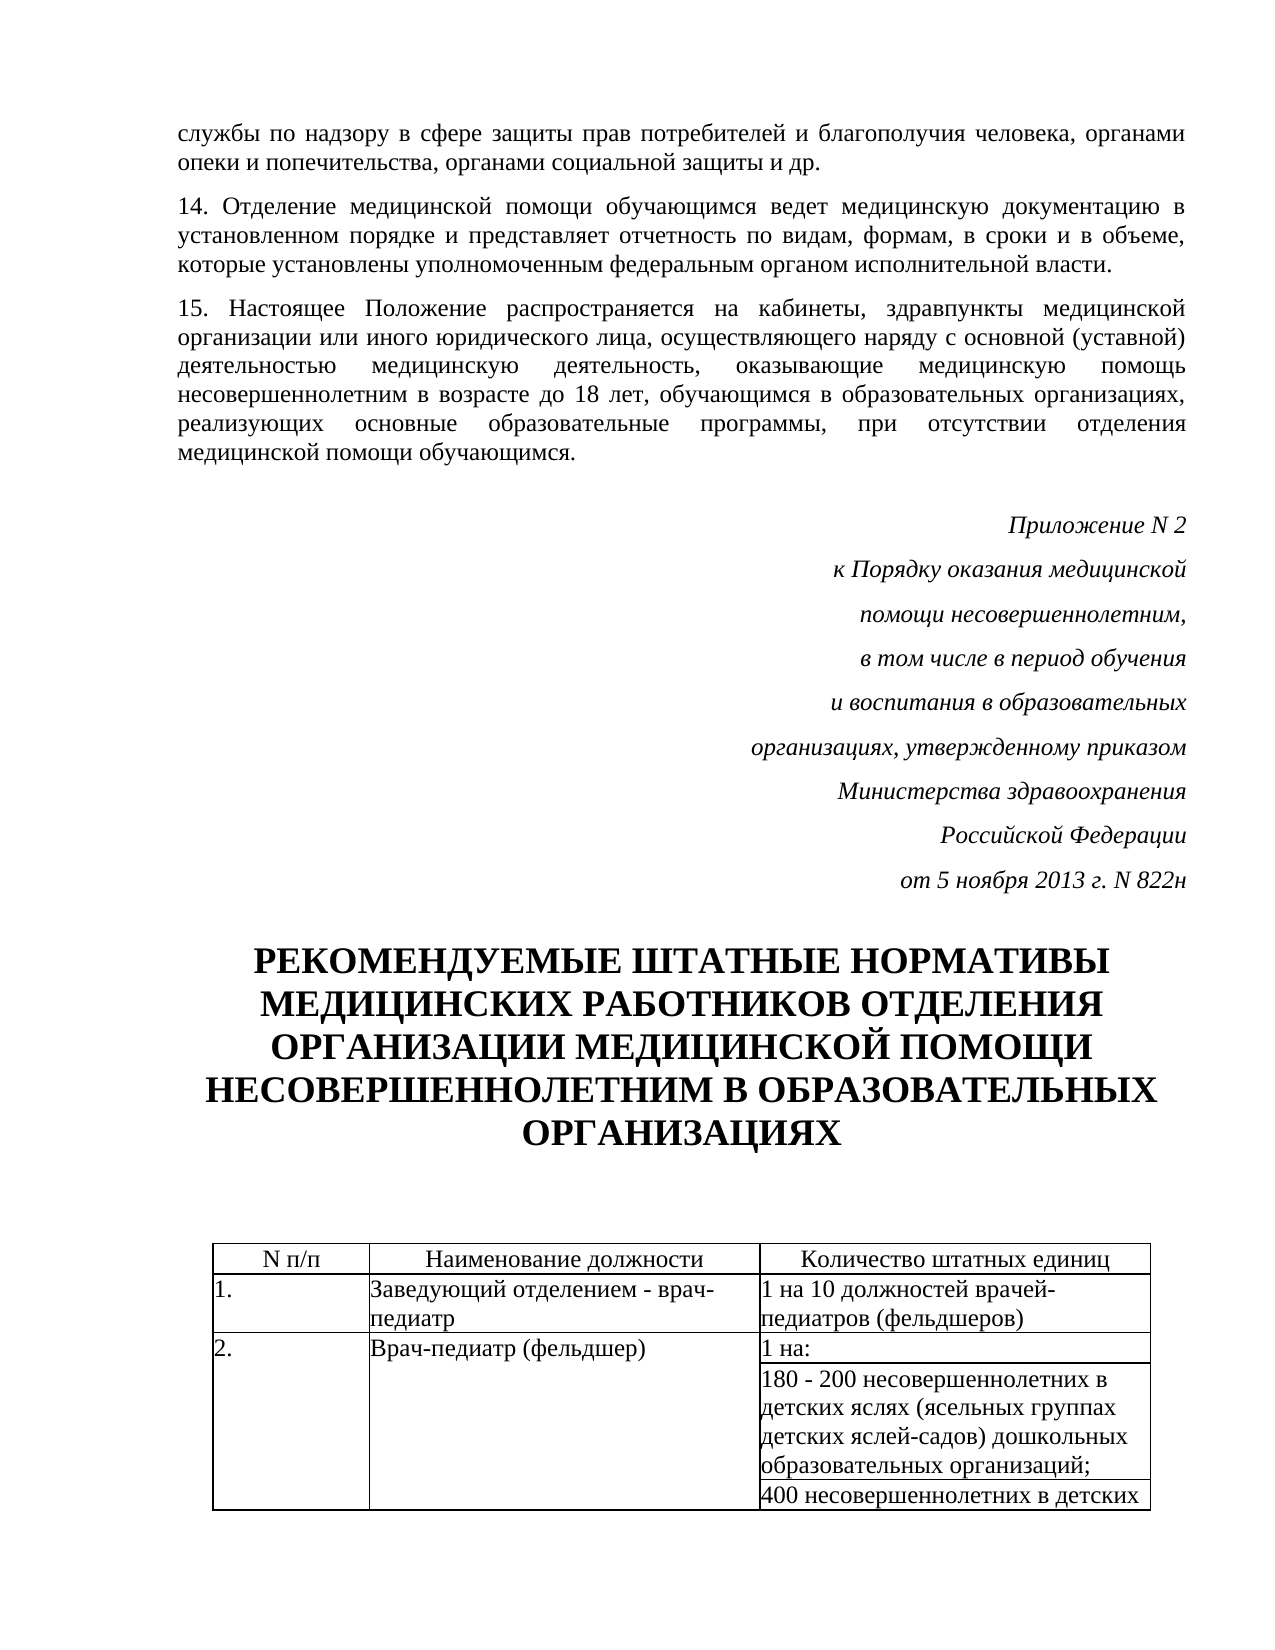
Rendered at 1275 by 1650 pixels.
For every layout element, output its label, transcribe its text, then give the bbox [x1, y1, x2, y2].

table_cell 180 - 200 несовершеннолетних в детских яслях (ясельных группах детских яслей-садов) дошкольных образовательных организаций; [761, 1364, 1150, 1479]
text 15. Настоящее Положение распространяется на кабинеты, здравпункты медицинской организации или иного юридического лица, осуществляющего наряду с основной (уставной) деятельностью медицинскую деятельность, оказывающие медицинскую помощь несовершеннолетним в возрасте до 18 лет, обучающимся в образовательных организациях, реализующих основные образовательные программы, при отсутствии отделения медицинской помощи обучающимся. [177, 293, 1186, 466]
text Российской Федерации [177, 821, 1186, 849]
table_header Наименование должности [370, 1244, 759, 1273]
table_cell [761, 1480, 1150, 1509]
text к Порядку оказания медицинской [177, 554, 1186, 583]
text Министерства здравоохранения [177, 776, 1186, 805]
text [177, 118, 1186, 176]
table_cell Заведующий отделением - врач-педиатр [370, 1275, 759, 1332]
text организациях, утвержденному приказом [177, 732, 1186, 761]
text в том числе в период обучения [177, 643, 1186, 672]
table_cell 1. [214, 1275, 369, 1332]
text Приложение N 2 [177, 510, 1186, 539]
text от 5 ноября 2013 г. N 822н [177, 865, 1186, 894]
table_header N п/п [214, 1244, 369, 1273]
table_header Количество штатных единиц [761, 1244, 1150, 1273]
text и воспитания в образовательных [177, 687, 1186, 716]
text помощи несовершеннолетним, [177, 599, 1186, 627]
table_cell Врач-педиатр (фельдшер) [370, 1333, 759, 1509]
text 14. Отделение медицинской помощи обучающимся ведет медицинскую документацию в установленном порядке и представляет отчетность по видам, формам, в сроки и в объеме, которые установлены уполномоченным федеральным органом исполнительной власти. [177, 191, 1186, 277]
table_cell 1 на 10 должностей врачей-педиатров (фельдшеров) [761, 1275, 1150, 1332]
table_cell 2. [214, 1333, 369, 1509]
table_cell 1 на: [761, 1333, 1150, 1362]
text РЕКОМЕНДУЕМЫЕ ШТАТНЫЕ НОРМАТИВЫ МЕДИЦИНСКИХ РАБОТНИКОВ ОТДЕЛЕНИЯ ОРГАНИЗАЦИИ МЕДИЦИНСКОЙ ПОМОЩИ НЕСОВЕРШЕННОЛЕТНИМ В ОБРАЗОВАТЕЛЬНЫХ ОРГАНИЗАЦИЯХ [177, 938, 1186, 1154]
